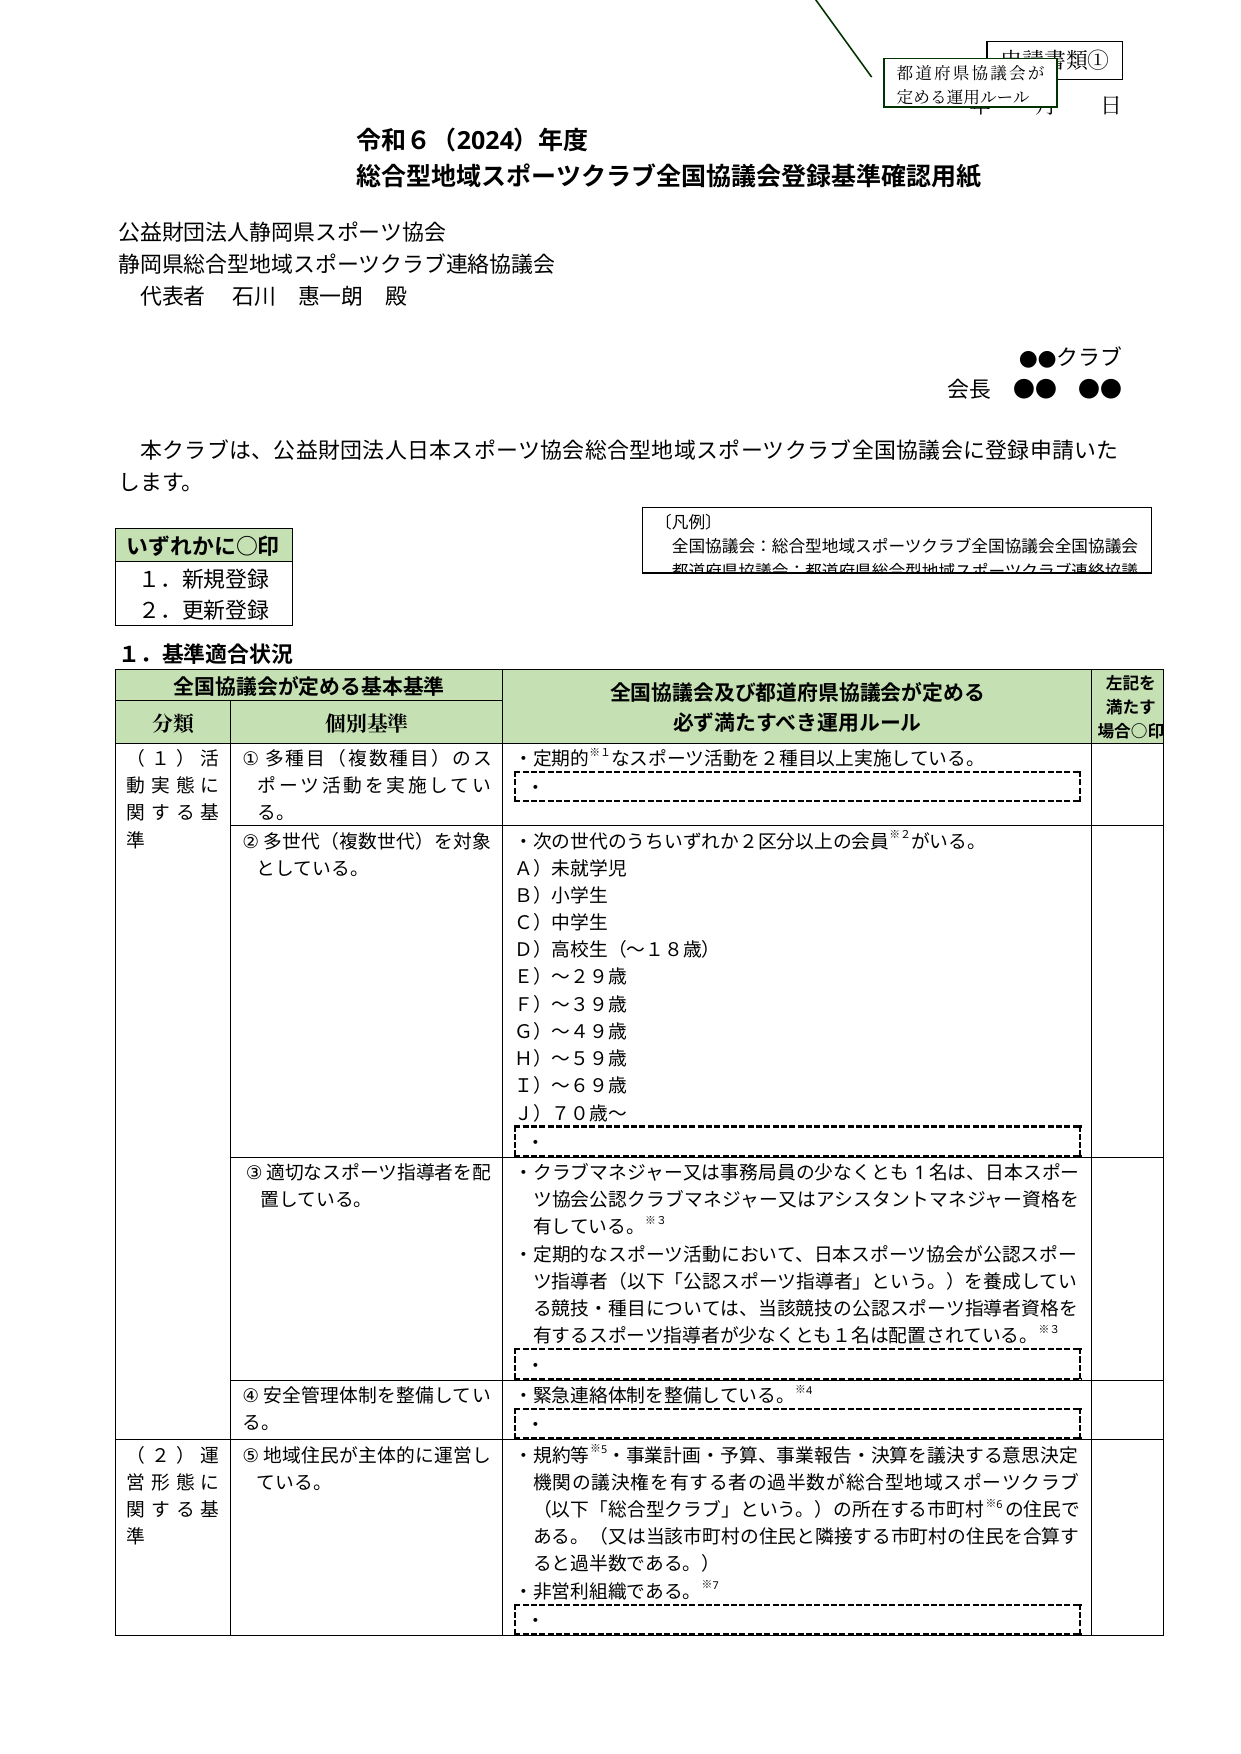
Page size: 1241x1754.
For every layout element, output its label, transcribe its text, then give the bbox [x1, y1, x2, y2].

table_cell [1092, 1158, 1163, 1379]
table_cell 個別基準 [231, 701, 502, 743]
table_cell [1092, 826, 1163, 1157]
table_cell [1092, 744, 1163, 825]
table_cell ②多世代（複数世代）を対象としている。 [231, 826, 502, 1157]
text １．基準適合状況 [118, 637, 1122, 669]
table_header いずれかに○印 [116, 529, 292, 561]
text 令和６（2024）年度 [118, 120, 1122, 156]
text 本クラブは、公益財団法人日本スポーツ協会総合型地域スポーツクラブ全国協議会に登録申請いたします。 [118, 433, 1122, 497]
table_cell ①多種目（複数種目）のスポーツ活動を実施している。 [231, 744, 502, 825]
table_cell ⑤地域住民が主体的に運営している。 [231, 1440, 502, 1635]
text 総合型地域スポーツクラブ全国協議会登録基準確認用紙 [118, 156, 1122, 193]
text 会長 ●● ●● [118, 372, 1122, 403]
table_cell （１）活動実態に関する基準 [116, 744, 230, 1439]
table_header 左記を 満たす 場合○印 [1092, 670, 1163, 743]
table_header 全国協議会及び都道府県協議会が定める 必ず満たすべき運用ルール [503, 670, 1091, 743]
text 公益財団法人静岡県スポーツ協会 [118, 215, 1122, 247]
table_cell ③適切なスポーツ指導者を配置している。 [231, 1158, 502, 1379]
table_header 全国協議会が定める基本基準 [116, 670, 502, 700]
table_cell 分類 [116, 701, 230, 743]
table_cell [1092, 1381, 1163, 1439]
table_cell ・次の世代のうちいずれか２区分以上の会員※２がいる。 Ａ）未就学児 Ｂ）小学生 Ｃ）中学生 Ｄ）高校生（～１８歳） Ｅ）～２９歳 Ｆ）～３９歳 Ｇ）～４９歳 Ｈ）～５９歳 Ｉ）～６９歳 Ｊ）７０歳～ [503, 826, 1091, 1157]
table_cell [1092, 1440, 1163, 1635]
text 静岡県総合型地域スポーツクラブ連絡協議会 [118, 247, 1122, 279]
table_cell １．新規登録 ２．更新登録 [116, 562, 292, 625]
table_cell （２）運営形態に関する基準 [116, 1440, 230, 1635]
table_cell ・規約等※5・事業計画・予算、事業報告・決算を議決する意思決定機関の議決権を有する者の過半数が総合型地域スポーツクラブ（以下「総合型クラブ」という。）の所在する市町村※6の住民である。（又は当該市町村の住民と隣接する市町村の住民を合算すると過半数である。） ・非営利組織である。※7 [503, 1440, 1091, 1635]
text 代表者 石川 惠一朗 殿 [118, 279, 1122, 310]
table_cell ・クラブマネジャー又は事務局員の少なくとも1名は、日本スポーツ協会公認クラブマネジャー又はアシスタントマネジャー資格を有している。※３ ・定期的なスポーツ活動において、日本スポーツ協会が公認スポーツ指導者（以下「公認スポーツ指導者」という。）を養成している競技・種目については、当該競技の公認スポーツ指導者資格を有するスポーツ指導者が少なくとも１名は配置されている。※３ [503, 1158, 1091, 1379]
table_cell ④安全管理体制を整備している。 [231, 1381, 502, 1439]
table_cell ・緊急連絡体制を整備している。※4 [503, 1381, 1091, 1439]
text ●●クラブ [118, 340, 1122, 372]
table_cell ・定期的※１なスポーツ活動を２種目以上実施している。 [503, 744, 1091, 825]
